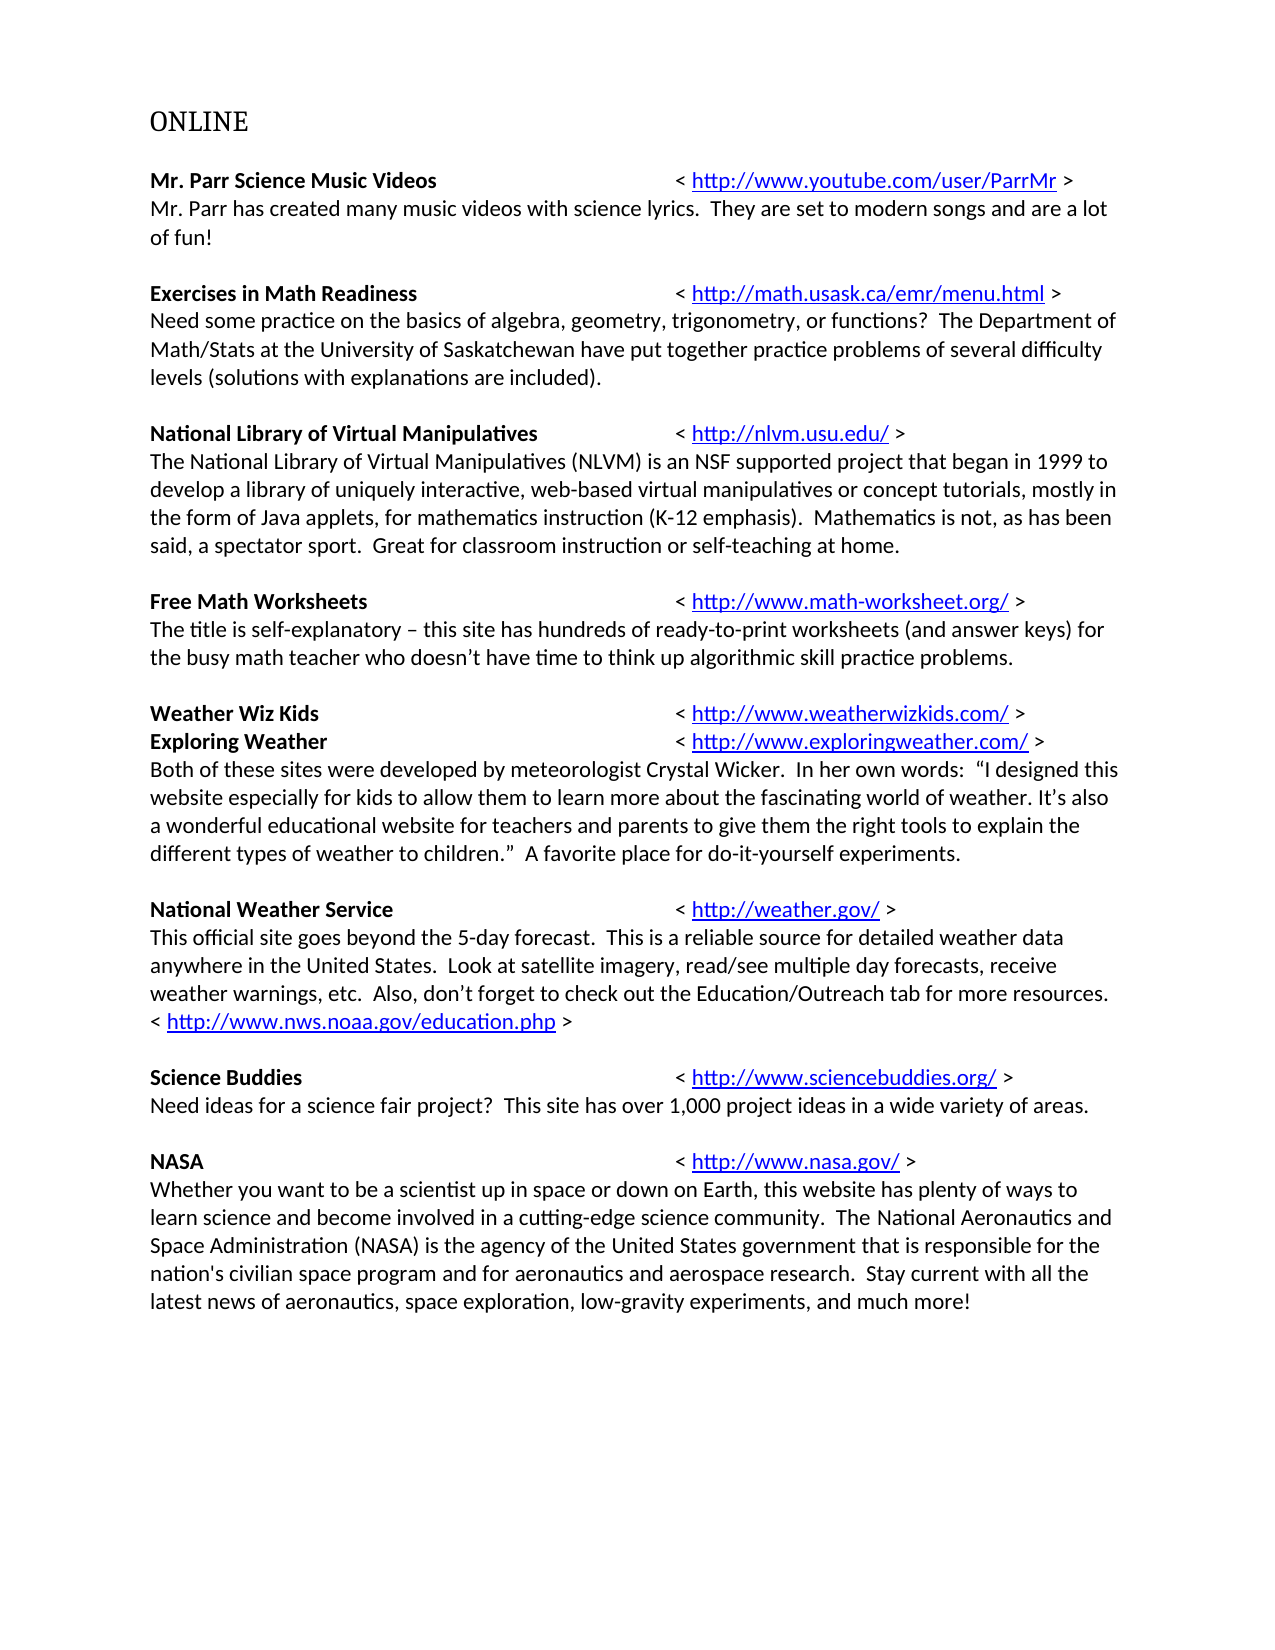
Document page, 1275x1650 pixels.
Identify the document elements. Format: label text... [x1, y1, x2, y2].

text Science Buddies < http://www.sciencebuddies.org/ > [150, 1063, 1125, 1091]
text National Weather Service < http://weather.gov/ > [150, 895, 1125, 923]
text The National Library of Virtual Manipulatives (NLVM) is an NSF supported project that began in 1999 to develop a library of uniquely interactive, web-based virtual manipulatives or concept tutorials, mostly in the form of Java applets, for mathematics instruction (K-12 emphasis). Mathematics is not, as has been said, a spectator sport. Great for classroom instruction or self-teaching at home. [150, 447, 1125, 559]
text Free Math Worksheets < http://www.math-worksheet.org/ > [150, 587, 1125, 615]
text Need ideas for a science fair project? This site has over 1,000 project ideas in a wide variety of areas. [150, 1091, 1125, 1119]
text Need some practice on the basics of algebra, geometry, trigonometry, or functions? The Department of Math/Stats at the University of Saskatchewan have put together practice problems of several difficulty levels (solutions with explanations are included). [150, 307, 1125, 391]
text NASA < http://www.nasa.gov/ > [150, 1147, 1125, 1175]
text ONLINE [150, 105, 1125, 138]
text Exercises in Math Readiness < http://math.usask.ca/emr/menu.html > [150, 279, 1125, 307]
text Mr. Parr has created many music videos with science lyrics. They are set to modern songs and are a lot of fun! [150, 194, 1125, 251]
text Mr. Parr Science Music Videos < http://www.youtube.com/user/ParrMr > [150, 167, 1125, 194]
text Exploring Weather < http://www.exploringweather.com/ > [150, 727, 1125, 755]
text National Library of Virtual Manipulatives < http://nlvm.usu.edu/ > [150, 419, 1125, 447]
text Both of these sites were developed by meteorologist Crystal Wicker. In her own words: “I designed this website especially for kids to allow them to learn more about the fascinating world of weather. It’s also a wonderful educational website for teachers and parents to give them the right tools to explain the different types of weather to children.” A favorite place for do-it-yourself experiments. [150, 755, 1125, 867]
text Weather Wiz Kids < http://www.weatherwizkids.com/ > [150, 699, 1125, 727]
text The title is self-explanatory – this site has hundreds of ready-to-print worksheets (and answer keys) for the busy math teacher who doesn’t have time to think up algorithmic skill practice problems. [150, 615, 1125, 671]
text Whether you want to be a scientist up in space or down on Earth, this website has plenty of ways to learn science and become involved in a cutting-edge science community. The National Aeronautics and Space Administration (NASA) is the agency of the United States government that is responsible for the nation's civilian space program and for aeronautics and aerospace research. Stay current with all the latest news of aeronautics, space exploration, low-gravity experiments, and much more! [150, 1175, 1125, 1315]
text < http://www.nws.noaa.gov/education.php > [150, 1007, 1125, 1035]
text This official site goes beyond the 5-day forecast. This is a reliable source for detailed weather data anywhere in the United States. Look at satellite imagery, read/see multiple day forecasts, receive weather warnings, etc. Also, don’t forget to check out the Education/Outreach tab for more resources. [150, 923, 1125, 1007]
